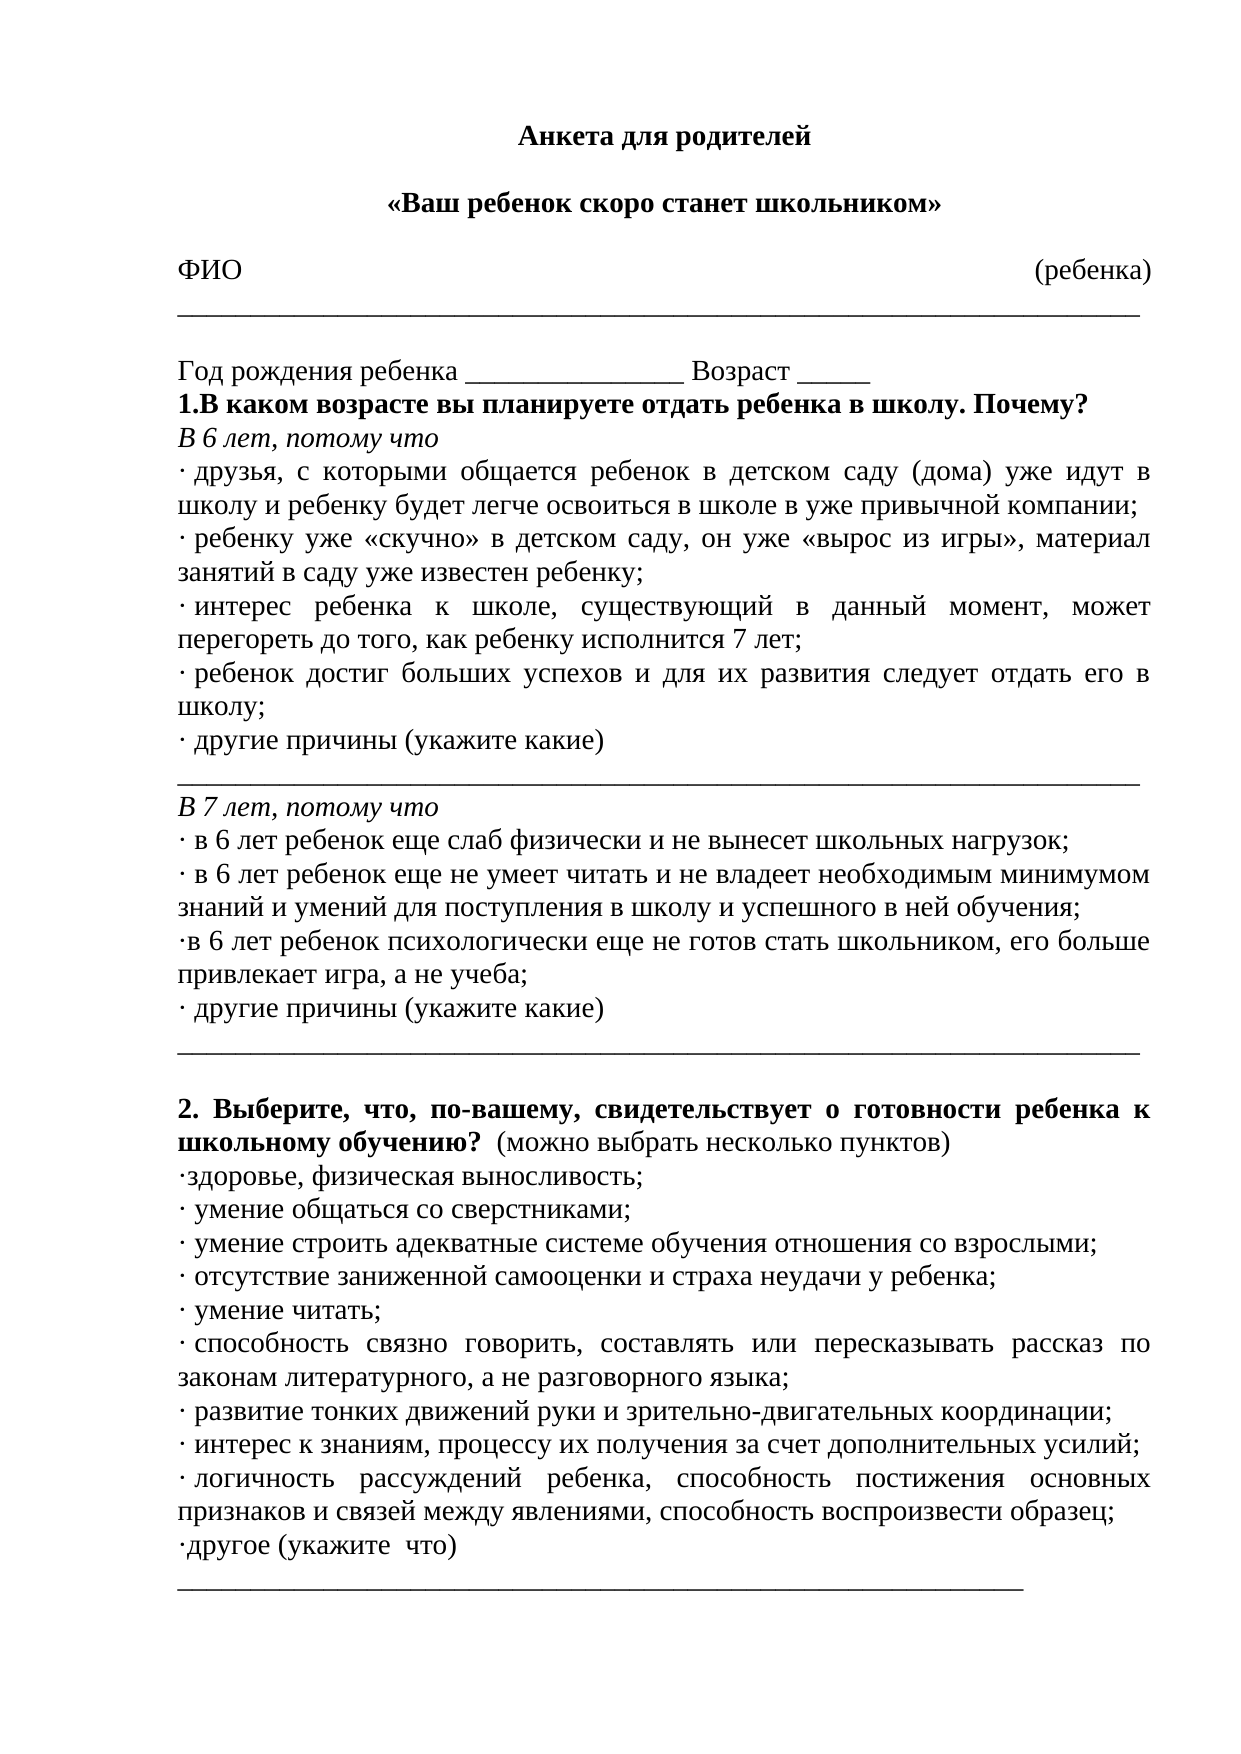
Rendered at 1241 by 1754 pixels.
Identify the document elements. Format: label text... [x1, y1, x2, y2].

text ·в 6 лет ребенок психологически еще не готов стать школьником, его больше привлекает игра, а не учеба; [177, 923, 1152, 990]
text · в 6 лет ребенок еще слаб физически и не вынесет школьных нагрузок; [177, 822, 1152, 856]
text · логичность рассуждений ребенка, способность постижения основных признаков и связей между явлениями, способность воспроизвести образец; [177, 1460, 1152, 1527]
text · ребенку уже «скучно» в детском саду, он уже «вырос из игры», материал занятий в саду уже известен ребенку; [177, 521, 1152, 588]
text · умение строить адекватные системе обучения отношения со взрослыми; [177, 1225, 1152, 1258]
text Анкета для родителей [177, 118, 1152, 152]
text В 6 лет, потому что [177, 420, 1152, 453]
text __________________________________________________________ [177, 1560, 1152, 1594]
text · отсутствие заниженной самооценки и страха неудачи у ребенка; [177, 1258, 1152, 1292]
text · ребенок достиг больших успехов и для их развития следует отдать его в школу; [177, 655, 1152, 722]
text ФИО (ребенка) __________________________________________________________________ [177, 252, 1152, 319]
text · другие причины (укажите какие) __________________________________________________________________ [177, 722, 1152, 789]
text · способность связно говорить, составлять или пересказывать рассказ по законам литературного, а не разговорного языка; [177, 1326, 1152, 1393]
text 1.В каком возрасте вы планируете отдать ребенка в школу. Почему? [177, 386, 1152, 420]
text В 7 лет, потому что [177, 789, 1152, 822]
text · в 6 лет ребенок еще не умеет читать и не владеет необходимым минимумом знаний и умений для поступления в школу и успешного в ней обучения; [177, 856, 1152, 923]
text «Ваш ребенок скоро станет школьником» [177, 185, 1152, 219]
text 2. Выберите, что, по-вашему, свидетельствует о готовности ребенка к школьному обучению? (можно выбрать несколько пунктов) [177, 1091, 1152, 1158]
text · умение читать; [177, 1292, 1152, 1326]
text Год рождения ребенка _______________ Возраст _____ [177, 353, 1152, 386]
text ·другое (укажите что) [177, 1527, 1152, 1560]
text · умение общаться со сверстниками; [177, 1191, 1152, 1225]
text · развитие тонких движений руки и зрительно-двигательных координации; [177, 1393, 1152, 1426]
text · интерес ребенка к школе, существующий в данный момент, может перегореть до того, как ребенку исполнится 7 лет; [177, 588, 1152, 655]
text · друзья, с которыми общается ребенок в детском саду (дома) уже идут в школу и ребенку будет легче освоиться в школе в уже привычной компании; [177, 453, 1152, 521]
text · другие причины (укажите какие) __________________________________________________________________ [177, 990, 1152, 1057]
text ·здоровье, физическая выносливость; [177, 1158, 1152, 1191]
text · интерес к знаниям, процессу их получения за счет дополнительных усилий; [177, 1426, 1152, 1460]
